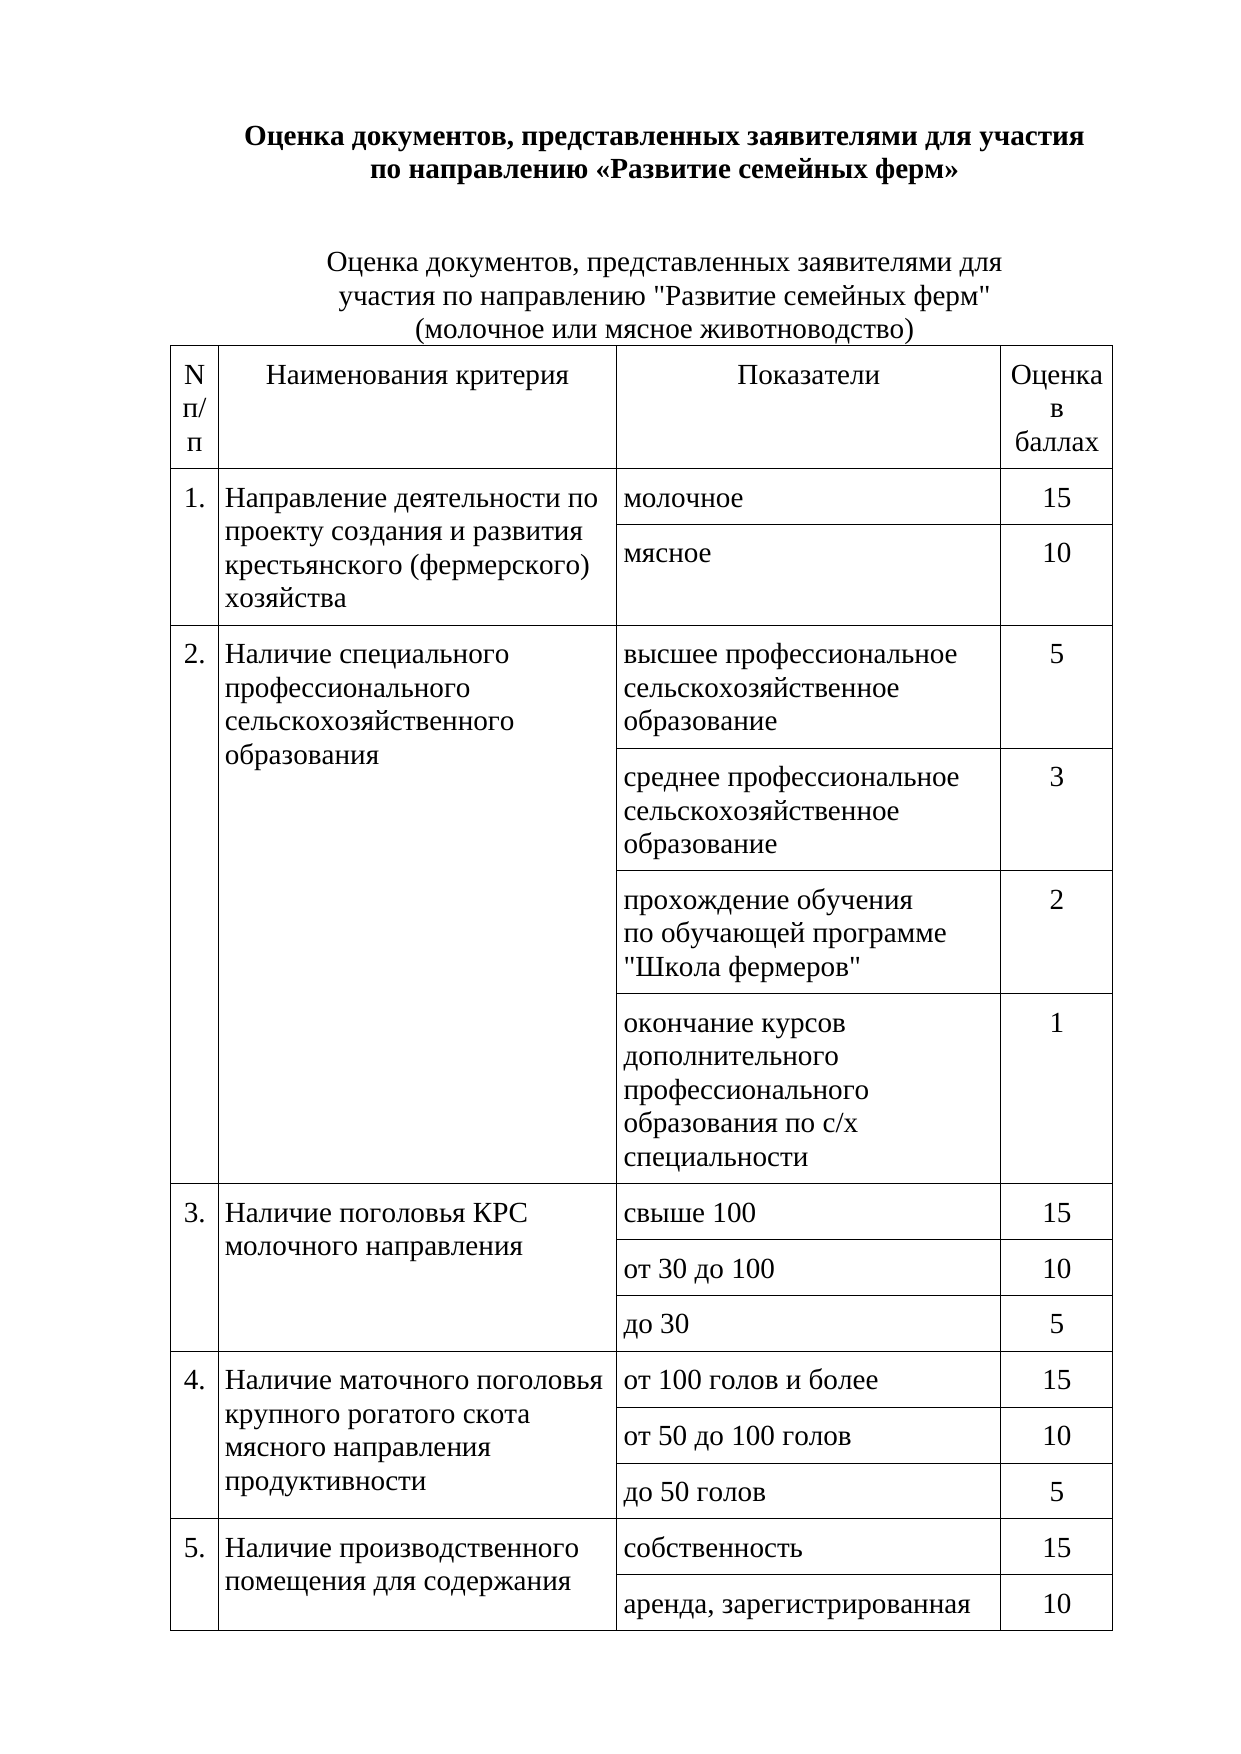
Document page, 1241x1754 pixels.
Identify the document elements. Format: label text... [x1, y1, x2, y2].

table_cell до 50 голов [617, 1464, 1000, 1518]
table_cell 2. [171, 626, 218, 1183]
table_cell 4. [171, 1352, 218, 1518]
table_cell до 30 [617, 1296, 1000, 1351]
table_cell Наличие поголовья КРС молочного направления [219, 1184, 616, 1351]
table_cell 15 [1001, 1352, 1112, 1407]
table_cell собственность [617, 1519, 1000, 1574]
table_cell 10 [1001, 1240, 1112, 1295]
table_cell 1. [171, 469, 218, 624]
table_cell 5. [171, 1519, 218, 1630]
table_cell 2 [1001, 871, 1112, 993]
table_cell Наличие производственного помещения для содержания скота [219, 1519, 616, 1630]
text (молочное или мясное животноводство) [177, 312, 1152, 345]
table_cell свыше 100 [617, 1184, 1000, 1239]
table_cell 15 [1001, 1184, 1112, 1239]
table_cell 10 [1001, 525, 1112, 624]
table_cell от 30 до 100 [617, 1240, 1000, 1295]
table_cell 5 [1001, 626, 1112, 747]
table_cell 1 [1001, 994, 1112, 1183]
table_cell Направление деятельности по проекту создания и развития крестьянского (фермерского) хозяйства [219, 469, 616, 624]
table_cell мясное [617, 525, 1000, 624]
table_cell 10 [1001, 1575, 1112, 1630]
text Оценка документов, представленных заявителями для участия [177, 118, 1152, 152]
table_header N п/п [171, 346, 218, 468]
table_cell 15 [1001, 469, 1112, 524]
table_cell 3. [171, 1184, 218, 1351]
table_cell окончание курсов дополнительного профессионального образования по с/х специальности [617, 994, 1000, 1183]
table_cell 5 [1001, 1464, 1112, 1518]
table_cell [617, 1575, 1000, 1630]
text участия по направлению "Развитие семейных ферм" [177, 278, 1152, 312]
table_cell среднее профессиональное сельскохозяйственное образование [617, 749, 1000, 870]
table_header Оценка в баллах [1001, 346, 1112, 468]
table_cell Наличие специального профессионального сельскохозяйственного образования [219, 626, 616, 1183]
table_header Показатели [617, 346, 1000, 468]
table_cell высшее профессиональное сельскохозяйственное образование [617, 626, 1000, 747]
table_cell 10 [1001, 1408, 1112, 1462]
table_cell Наличие маточного поголовья крупного рогатого скота мясного направления продуктивности [219, 1352, 616, 1518]
text Оценка документов, представленных заявителями для [177, 244, 1152, 278]
table_cell молочное [617, 469, 1000, 524]
text по направлению «Развитие семейных ферм» [177, 152, 1152, 185]
table_cell прохождение обучения по обучающей программе "Школа фермеров" [617, 871, 1000, 993]
table_cell от 50 до 100 голов [617, 1408, 1000, 1462]
table_cell от 100 голов и более [617, 1352, 1000, 1407]
table_header Наименования критерия [219, 346, 616, 468]
table_cell 3 [1001, 749, 1112, 870]
table_cell 15 [1001, 1519, 1112, 1574]
table_cell 5 [1001, 1296, 1112, 1351]
